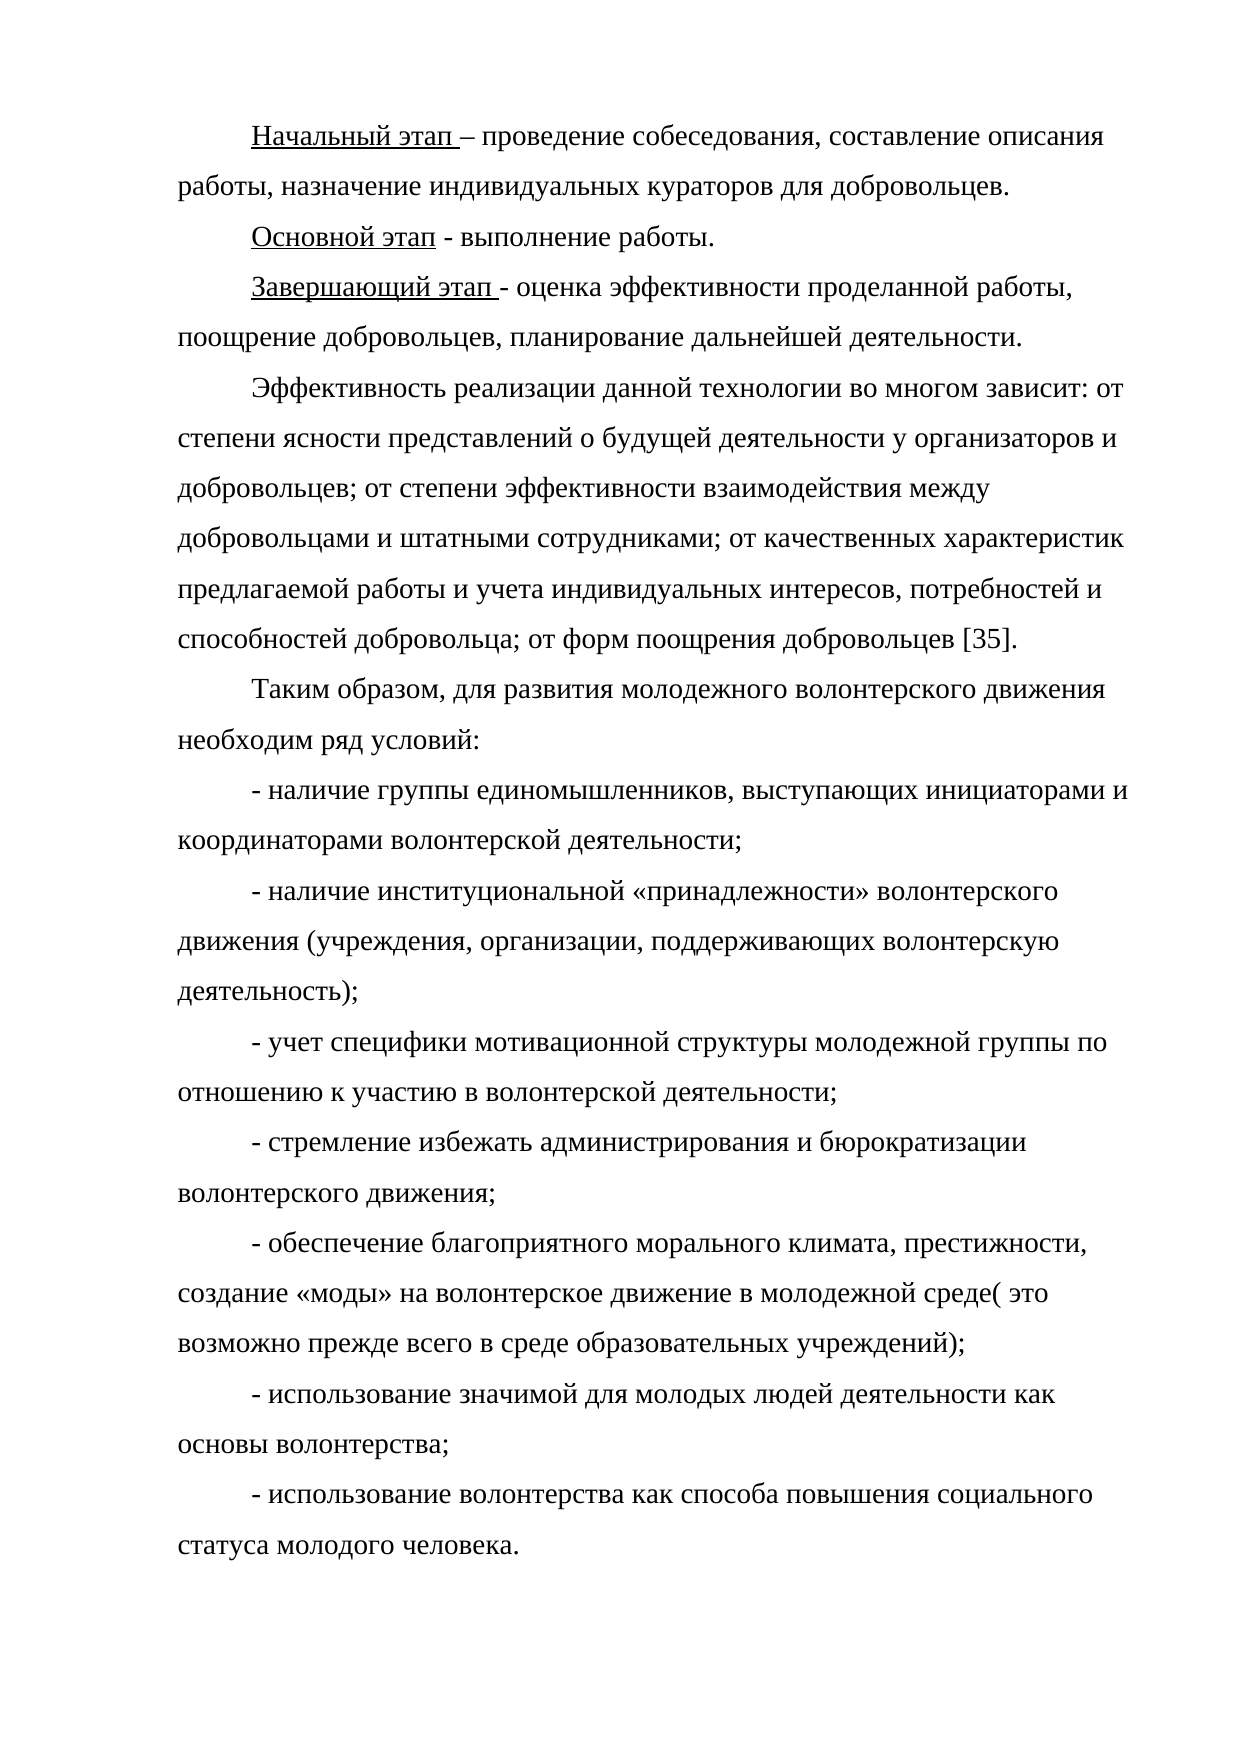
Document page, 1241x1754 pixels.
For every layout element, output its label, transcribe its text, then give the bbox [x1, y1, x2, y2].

text Основной этап - выполнение работы. [177, 219, 1152, 252]
text - наличие группы единомышленников, выступающих инициаторами и координаторами волонтерской деятельности; [177, 772, 1152, 856]
text - наличие институциональной «принадлежности» волонтерского движения (учреждения, организации, поддерживающих волонтерскую деятельность); [177, 873, 1152, 1007]
text Начальный этап – проведение собеседования, составление описания работы, назначение индивидуальных кураторов для добровольцев. [177, 118, 1152, 202]
text - учет специфики мотивационной структуры молодежной группы по отношению к участию в волонтерской деятельности; [177, 1024, 1152, 1108]
text - стремление избежать администрирования и бюрократизации волонтерского движения; [177, 1124, 1152, 1208]
text Таким образом, для развития молодежного волонтерского движения необходим ряд условий: [177, 672, 1152, 755]
text - обеспечение благоприятного морального климата, престижности, создание «моды» на волонтерское движение в молодежной среде( это возможно прежде всего в среде образовательных учреждений); [177, 1225, 1152, 1359]
text Завершающий этап - оценка эффективности проделанной работы, поощрение добровольцев, планирование дальнейшей деятельности. [177, 269, 1152, 353]
text - использование волонтерства как способа повышения социального статуса молодого человека. [177, 1477, 1152, 1560]
text - использование значимой для молодых людей деятельности как основы волонтерства; [177, 1376, 1152, 1460]
text Эффективность реализации данной технологии во многом зависит: от степени ясности представлений о будущей деятельности у организаторов и добровольцев; от степени эффективности взаимодействия между добровольцами и штатными сотрудниками; от качественных характеристик предлагаемой работы и учета индивидуальных интересов, потребностей и способностей добровольца; от форм поощрения добровольцев [35]. [177, 370, 1152, 655]
